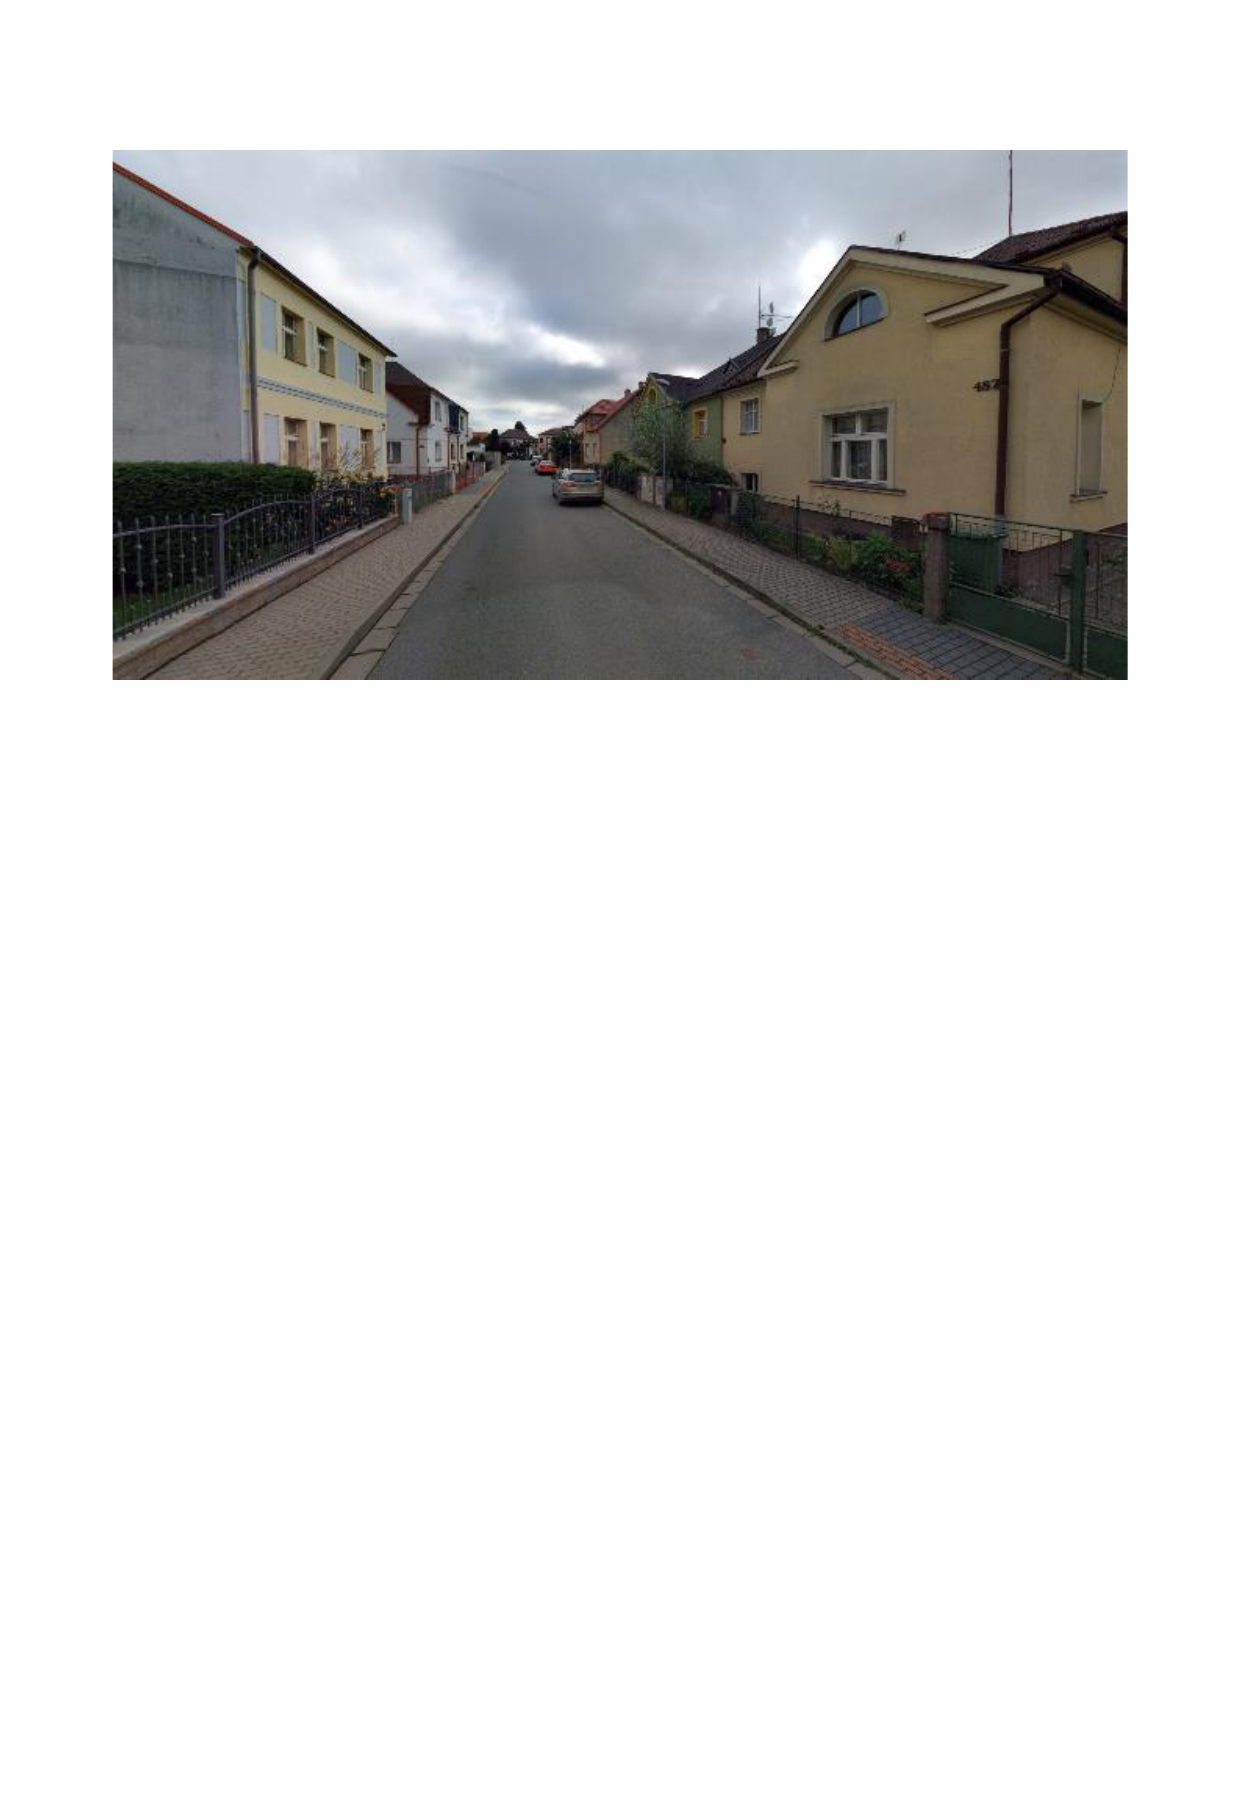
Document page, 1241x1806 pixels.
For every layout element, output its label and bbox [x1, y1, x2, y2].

picture [112, 150, 1128, 680]
